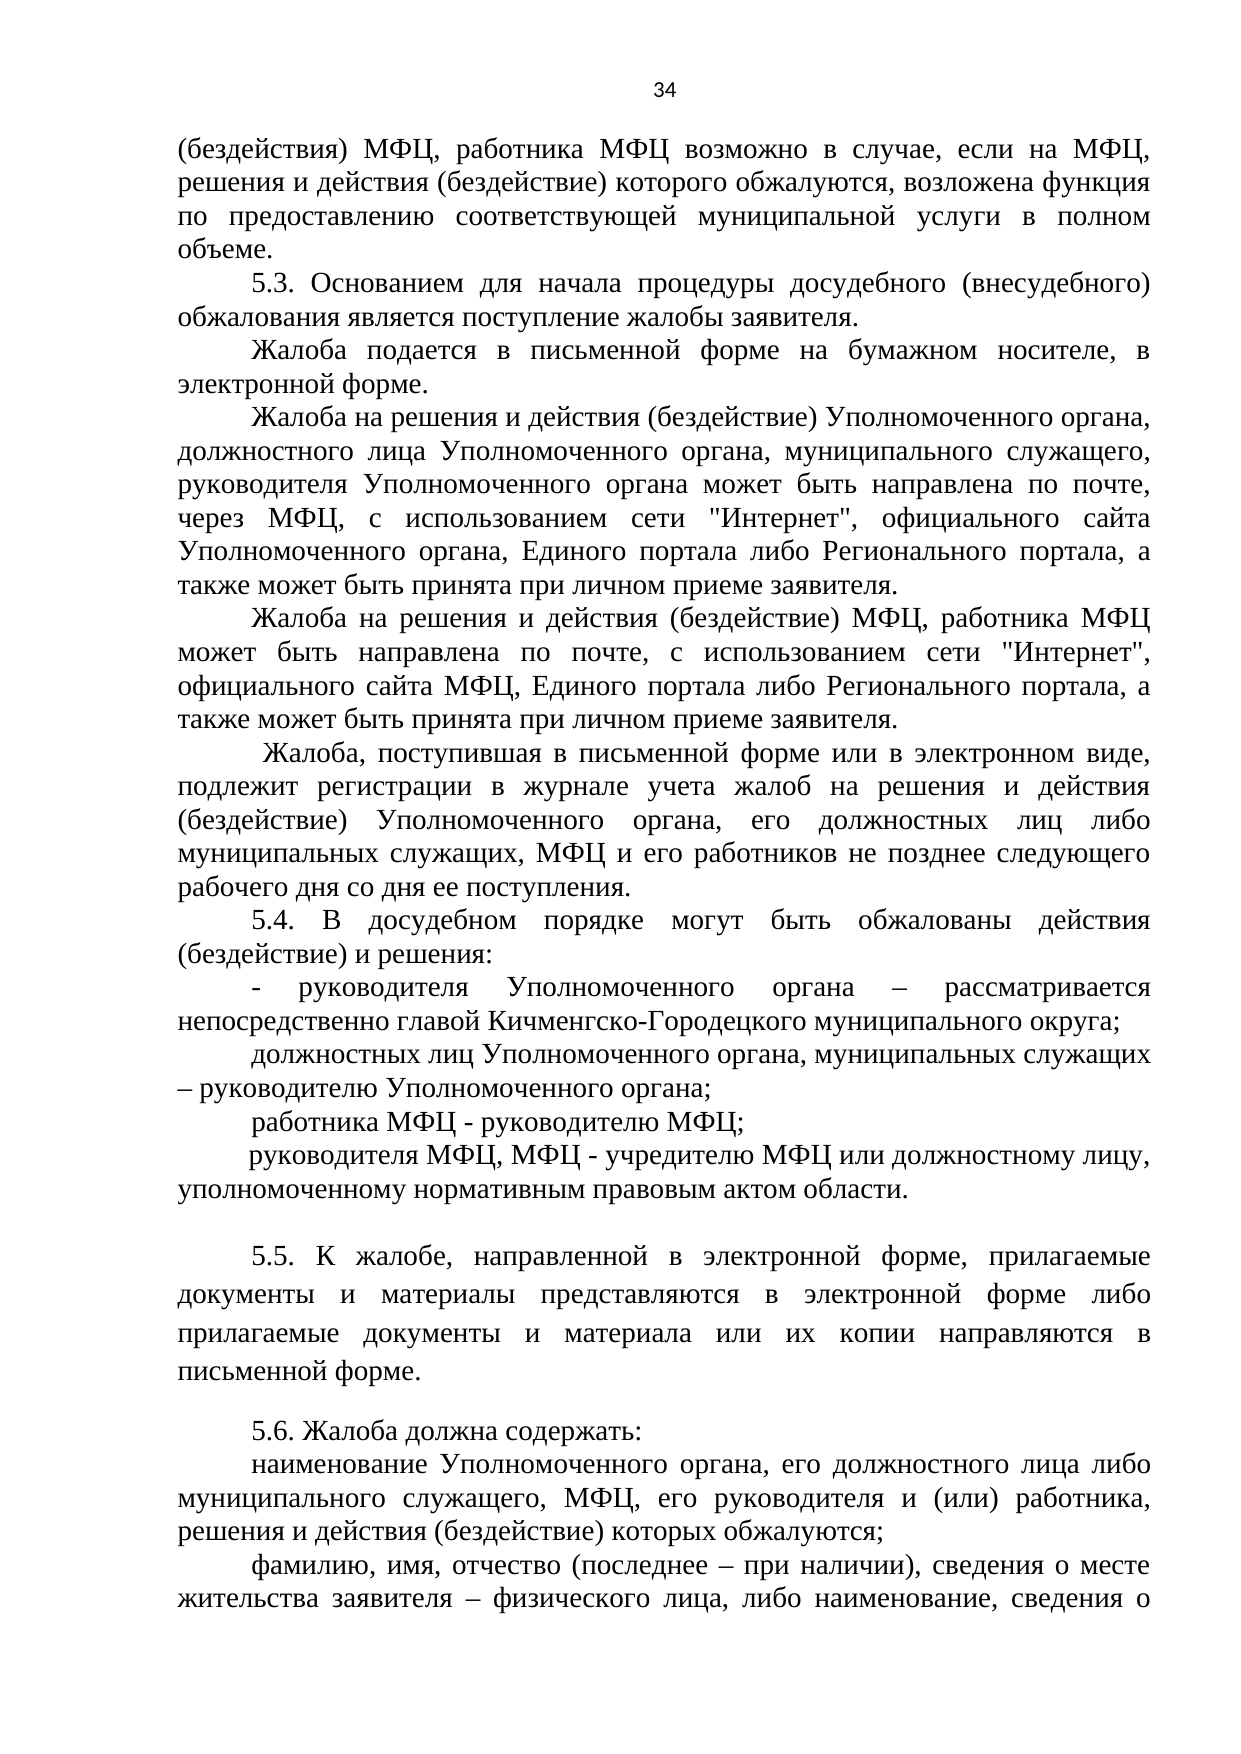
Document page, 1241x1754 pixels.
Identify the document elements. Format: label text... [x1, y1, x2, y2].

text наименование Уполномоченного органа, его должностного лица либо муниципального служащего, МФЦ, его руководителя и (или) работника, решения и действия (бездействие) которых обжалуются; [177, 1446, 1152, 1547]
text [177, 1547, 1152, 1614]
text 5.3. Основанием для начала процедуры досудебного (внесудебного) обжалования является поступление жалобы заявителя. [177, 265, 1152, 332]
text 5.5. К жалобе, направленной в электронной форме, прилагаемые документы и материалы представляются в электронной форме либо прилагаемые документы и материала или их копии направляются в письменной форме. [177, 1238, 1152, 1387]
text должностных лиц Уполномоченного органа, муниципальных служащих – руководителю Уполномоченного органа; [177, 1037, 1152, 1104]
text Жалоба на решения и действия (бездействие) МФЦ, работника МФЦ может быть направлена по почте, с использованием сети "Интернет", официального сайта МФЦ, Единого портала либо Регионального портала, а также может быть принята при личном приеме заявителя. [177, 601, 1152, 735]
text работника МФЦ - руководителю МФЦ; [177, 1104, 1152, 1137]
text Жалоба на решения и действия (бездействие) Уполномоченного органа, должностного лица Уполномоченного органа, муниципального служащего, руководителя Уполномоченного органа может быть направлена по почте, через МФЦ, с использованием сети "Интернет", официального сайта Уполномоченного органа, Единого портала либо Регионального портала, а также может быть принята при личном приеме заявителя. [177, 399, 1152, 601]
text руководителя МФЦ, МФЦ - учредителю МФЦ или должностному лицу, уполномоченному нормативным правовым актом области. [177, 1137, 1152, 1204]
text Жалоба подается в письменной форме на бумажном носителе, в электронной форме. [177, 332, 1152, 399]
text Жалоба, поступившая в письменной форме или в электронном виде, подлежит регистрации в журнале учета жалоб на решения и действия (бездействие) Уполномоченного органа, его должностных лиц либо муниципальных служащих, МФЦ и его работников не позднее следующего рабочего дня со дня ее поступления. [177, 735, 1152, 902]
text - руководителя Уполномоченного органа – рассматривается непосредственно главой Кичменгско-Городецкого муниципального округа; [177, 969, 1152, 1037]
text 5.6. Жалоба должна содержать: [177, 1413, 1152, 1446]
text 5.4. В досудебном порядке могут быть обжалованы действия (бездействие) и решения: [177, 902, 1152, 969]
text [177, 131, 1152, 265]
